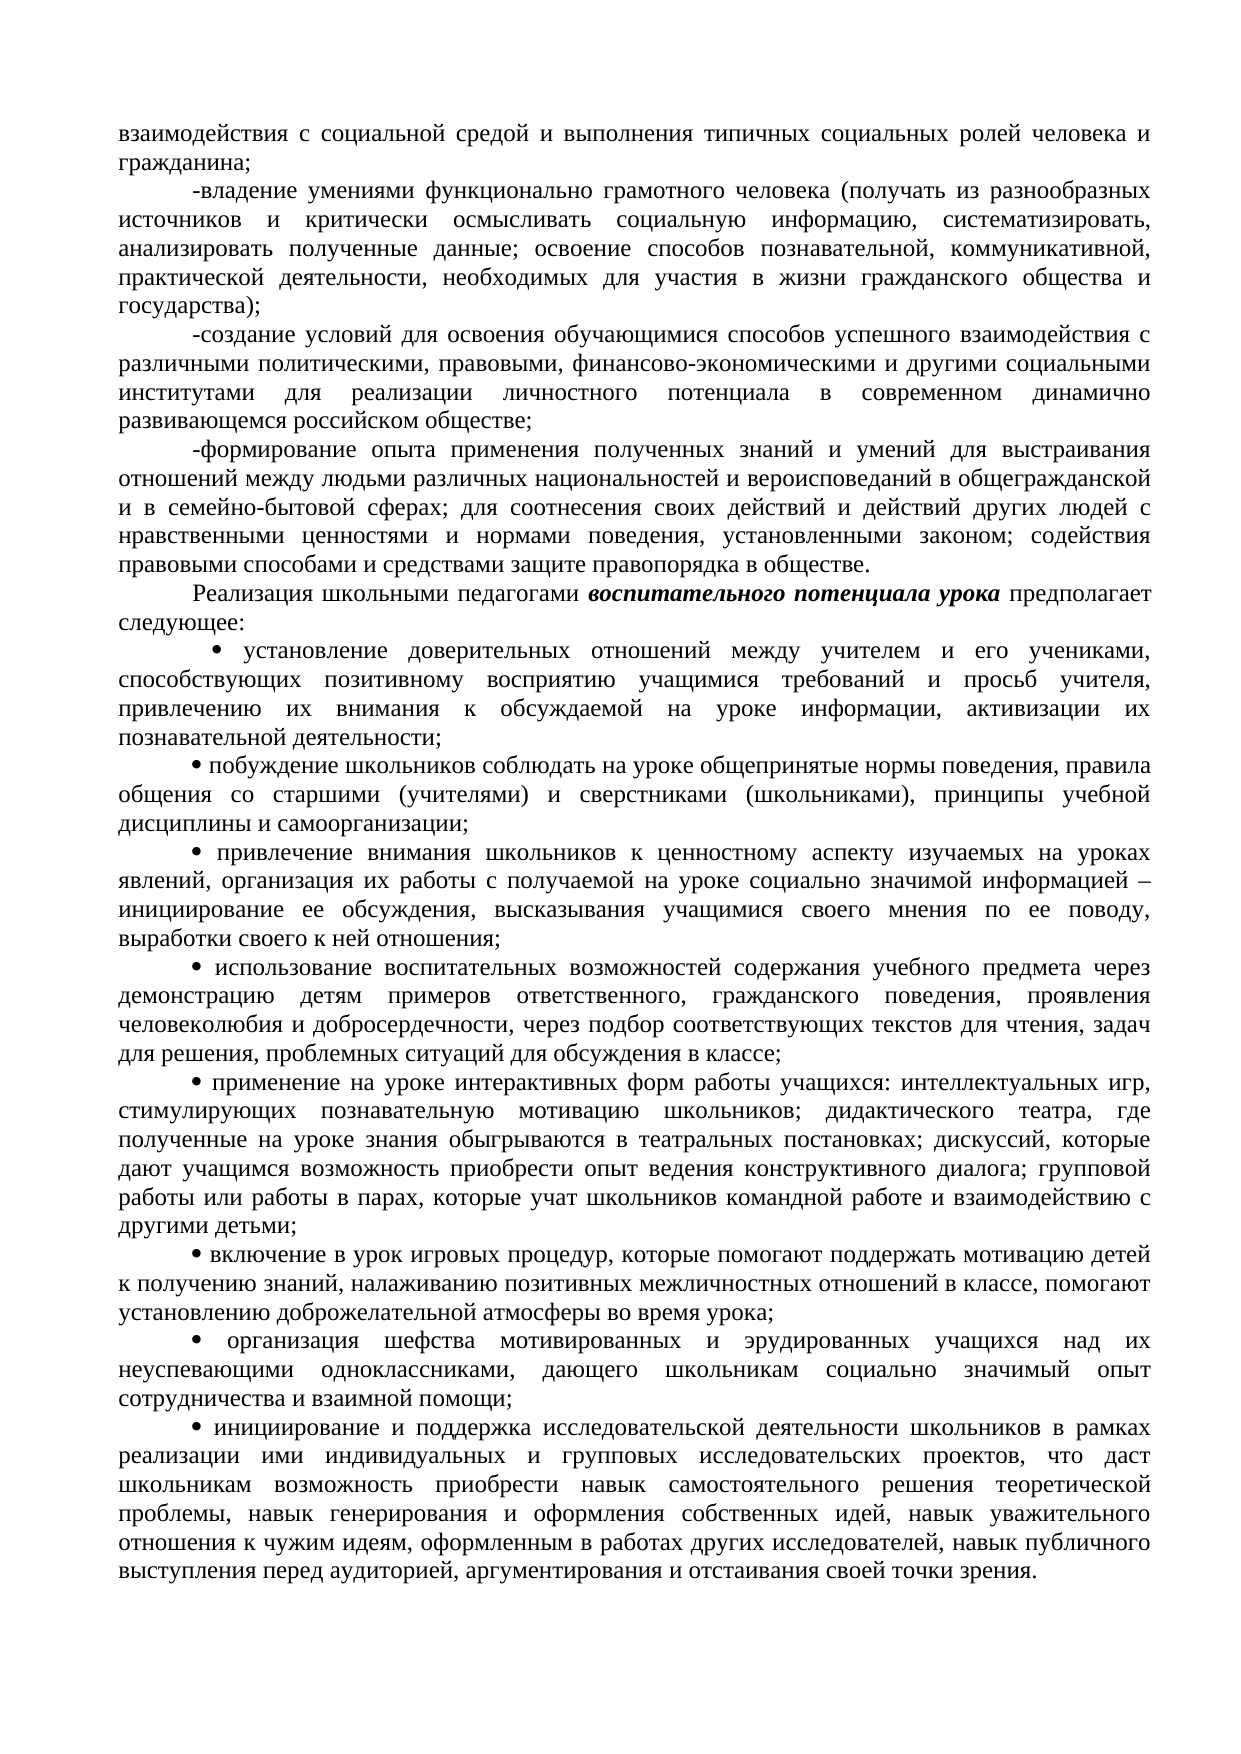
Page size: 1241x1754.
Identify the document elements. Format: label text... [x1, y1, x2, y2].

text -формирование опыта применения полученных знаний и умений для выстраивания отношений между людьми различных национальностей и вероисповеданий в общегражданской и в семейно-бытовой сферах; для соотнесения своих действий и действий других людей с нравственными ценностями и нормами поведения, установленными законом; содействия правовыми способами и средствами защите правопорядка в обществе. [118, 434, 1152, 578]
text -владение умениями функционально грамотного человека (получать из разнообразных источников и критически осмысливать социальную информацию, систематизировать, анализировать полученные данные; освоение способов познавательной, коммуникативной, практической деятельности, необходимых для участия в жизни гражданского общества и государства); [118, 176, 1152, 319]
text Реализация школьными педагогами воспитательного потенциала урока предполагает следующее: [118, 578, 1152, 636]
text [118, 118, 1152, 176]
text привлечение внимания школьников к ценностному аспекту изучаемых на уроках явлений, организация их работы с получаемой на уроке социально значимой информацией – инициирование ее обсуждения, высказывания учащимися своего мнения по ее поводу, выработки своего к ней отношения; [118, 837, 1152, 952]
text -создание условий для освоения обучающимися способов успешного взаимодействия с различными политическими, правовыми, финансово-экономическими и другими социальными институтами для реализации личностного потенциала в современном динамично развивающемся российском обществе; [118, 319, 1152, 434]
text побуждение школьников соблюдать на уроке общепринятые нормы поведения, правила общения со старшими (учителями) и сверстниками (школьниками), принципы учебной дисциплины и самоорганизации; [118, 751, 1152, 837]
text применение на уроке интерактивных форм работы учащихся: интеллектуальных игр, стимулирующих познавательную мотивацию школьников; дидактического театра, где полученные на уроке знания обыгрываются в театральных постановках; дискуссий, которые дают учащимся возможность приобрести опыт ведения конструктивного диалога; групповой работы или работы в парах, которые учат школьников командной работе и взаимодействию с другими детьми; [118, 1067, 1152, 1239]
text инициирование и поддержка исследовательской деятельности школьников в рамках реализации ими индивидуальных и групповых исследовательских проектов, что даст школьникам возможность приобрести навык самостоятельного решения теоретической проблемы, навык генерирования и оформления собственных идей, навык уважительного отношения к чужим идеям, оформленным в работах других исследователей, навык публичного выступления перед аудиторией, аргументирования и отстаивания своей точки зрения. [118, 1412, 1152, 1584]
text включение в урок игровых процедур, которые помогают поддержать мотивацию детей к получению знаний, налаживанию позитивных межличностных отношений в классе, помогают установлению доброжелательной атмосферы во время урока; [118, 1239, 1152, 1326]
text организация шефства мотивированных и эрудированных учащихся над их неуспевающими одноклассниками, дающего школьникам социально значимый опыт сотрудничества и взаимной помощи; [118, 1326, 1152, 1412]
text использование воспитательных возможностей содержания учебного предмета через демонстрацию детям примеров ответственного, гражданского поведения, проявления человеколюбия и добросердечности, через подбор соответствующих текстов для чтения, задач для решения, проблемных ситуаций для обсуждения в классе; [118, 952, 1152, 1067]
text установление доверительных отношений между учителем и его учениками, способствующих позитивному восприятию учащимися требований и просьб учителя, привлечению их внимания к обсуждаемой на уроке информации, активизации их познавательной деятельности; [118, 636, 1152, 751]
